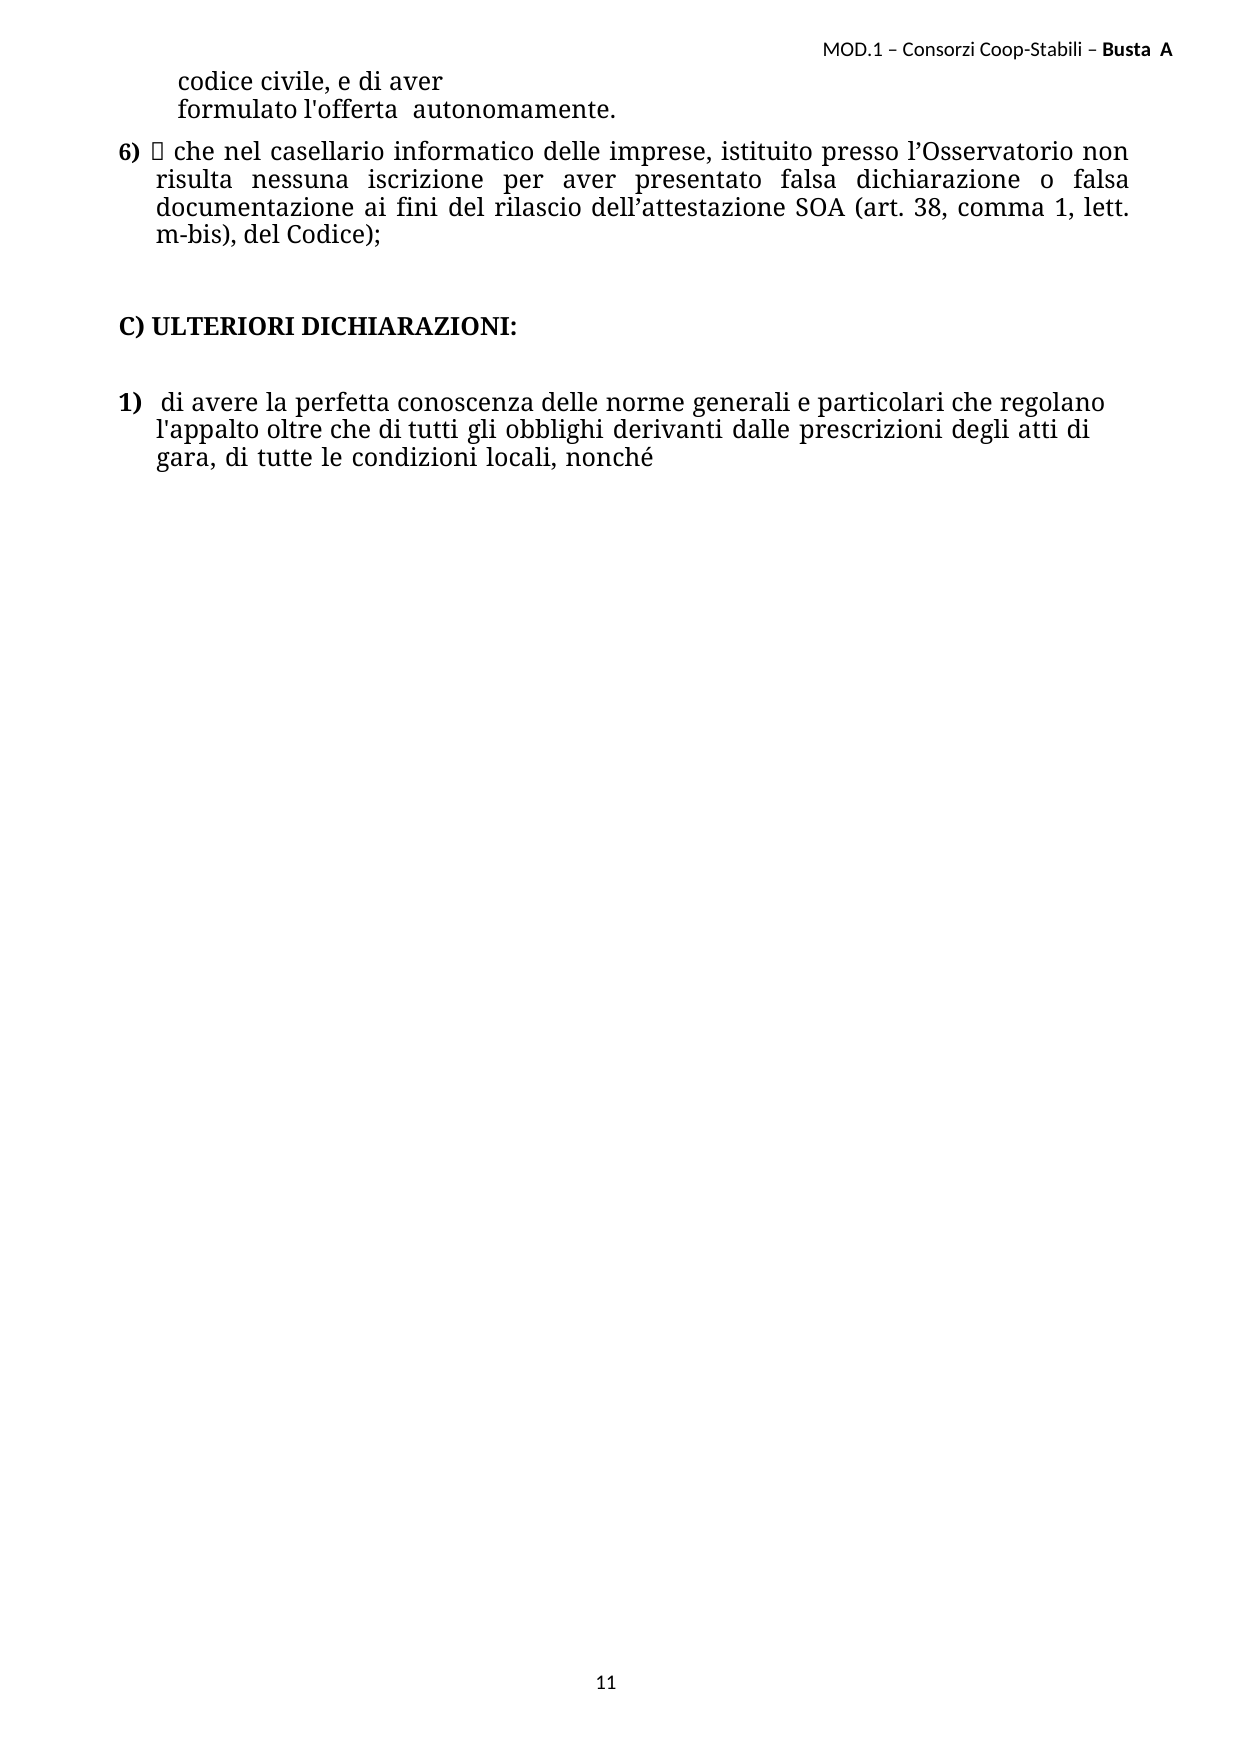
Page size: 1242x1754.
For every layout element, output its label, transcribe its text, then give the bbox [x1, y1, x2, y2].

text 6)  che nel casellario informatico delle imprese, istituito presso l’Osservatorio non risulta nessuna iscrizione per aver presentato falsa dichiarazione o falsa documentazione ai fini del rilascio dell’attestazione SOA (art. 38, comma 1, lett. m-bis), del Codice); [118, 138, 1129, 249]
text 1) di avere la perfetta conoscenza delle norme generali e particolari che regolano l'appalto oltre che di tutti gli obblighi derivanti dalle prescrizioni degli atti di gara, di tutte le condizioni locali, nonché [118, 389, 1130, 472]
text C) ULTERIORI DICHIARAZIONI: [118, 314, 1137, 341]
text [177, 69, 1137, 97]
text formulato l'offerta autonomamente. [177, 97, 1137, 126]
